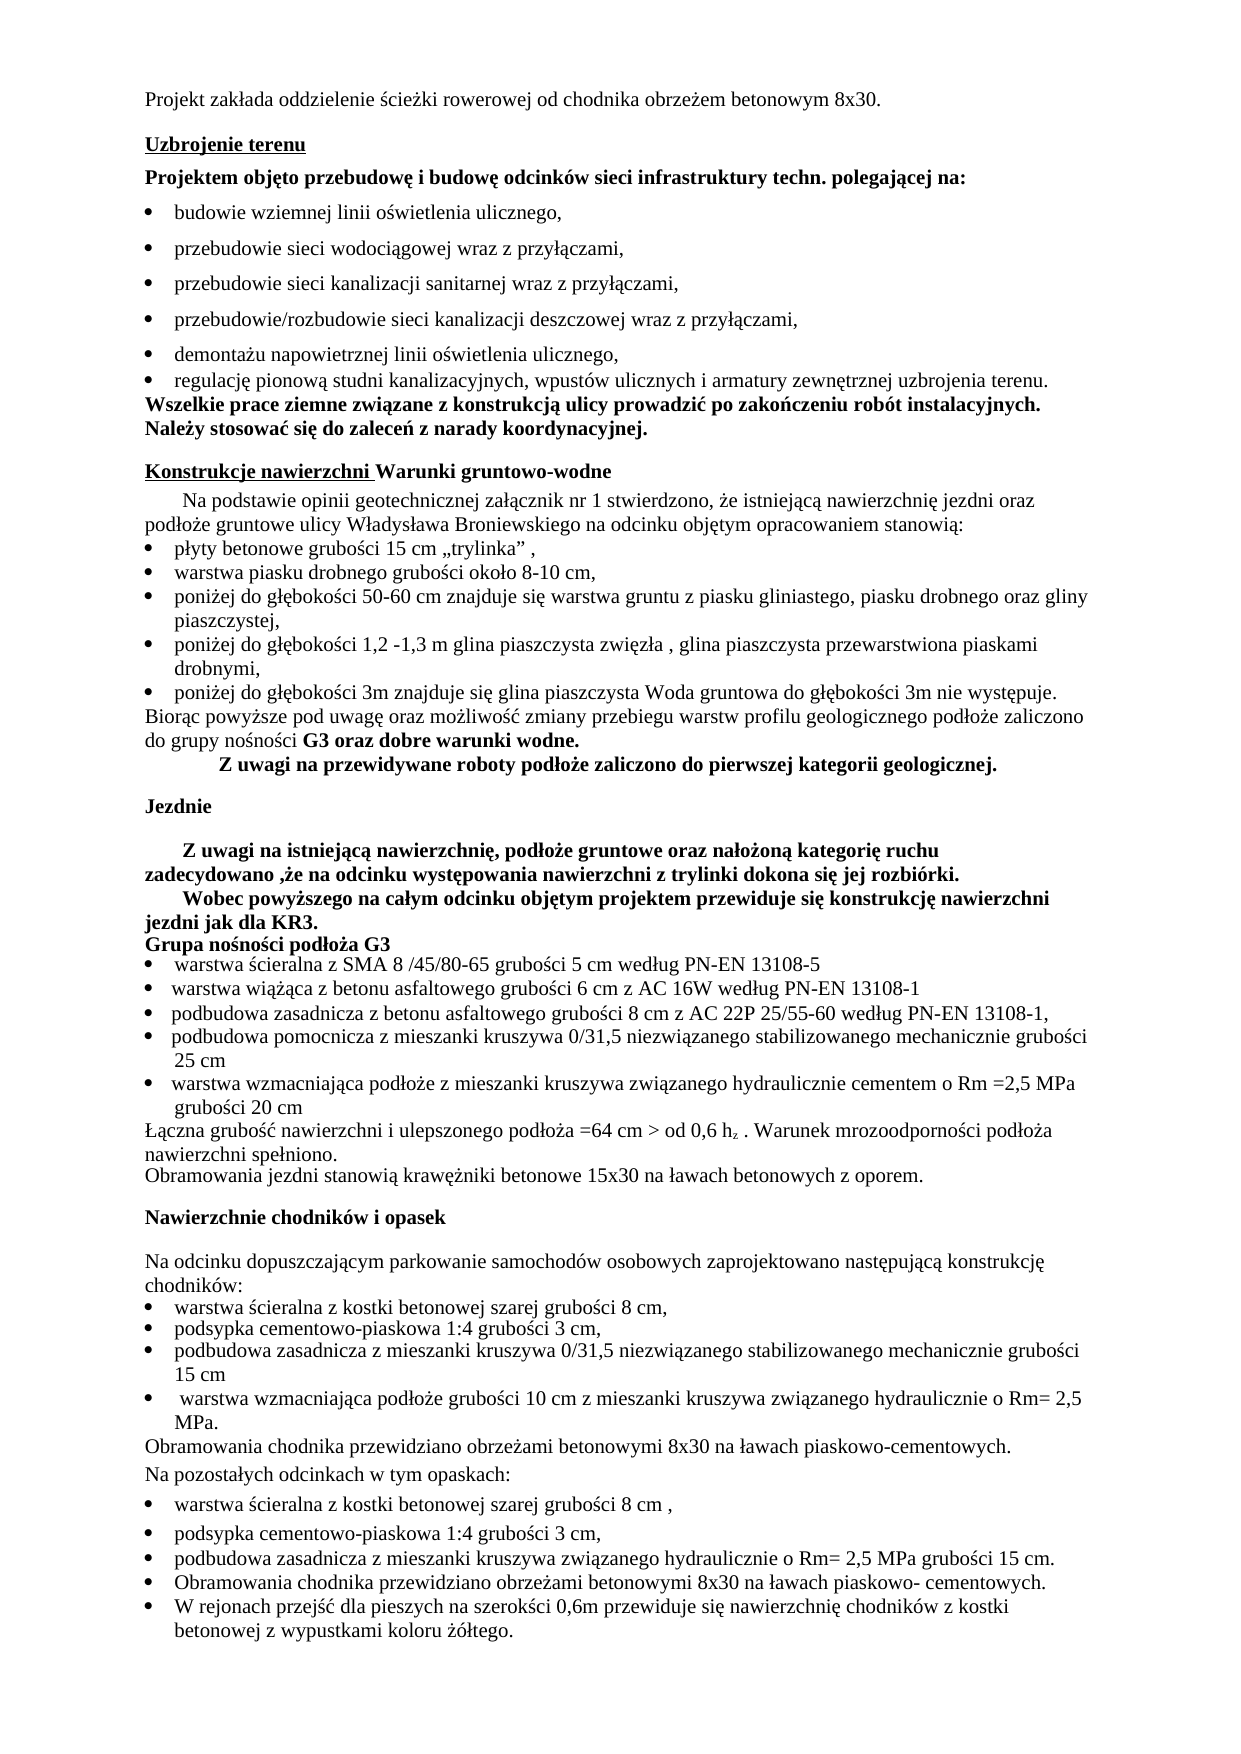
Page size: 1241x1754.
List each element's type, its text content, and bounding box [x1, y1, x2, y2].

text Uzbrojenie terenu [144, 135, 1090, 156]
list regulację pionową studni kanalizacyjnych, wpustów ulicznych i armatury zewnętrznej uzbrojenia terenu. [144, 369, 1090, 393]
text Jezdnie [144, 797, 1090, 818]
text Z uwagi na przewidywane roboty podłoże zaliczono do pierwszej kategorii geologicznej. [144, 752, 1090, 776]
text Grupa nośności podłoża G3 [144, 934, 1090, 955]
text Z uwagi na istniejącą nawierzchnię, podłoże gruntowe oraz nałożoną kategorię ruchu zadecydowano ,że na odcinku występowania nawierzchni z trylinki dokona się jej rozbiórki. [144, 838, 1090, 886]
text Obramowania jezdni stanowią krawężniki betonowe 15x30 na ławach betonowych z oporem. [144, 1166, 1090, 1187]
list W rejonach przejść dla pieszych na szerokści 0,6m przewiduje się nawierzchnię chodników z kostki betonowej z wypustkami koloru żółtego. [144, 1594, 1090, 1642]
text Na podstawie opinii geotechnicznej załącznik nr 1 stwierdzono, że istniejącą nawierzchnię jezdni oraz podłoże gruntowe ulicy Władysława Broniewskiego na odcinku objętym opracowaniem stanowią: [144, 488, 1090, 536]
text Wszelkie prace ziemne związane z konstrukcją ulicy prowadzić po zakończeniu robót instalacyjnych. Należy stosować się do zaleceń z narady koordynacyjnej. [144, 393, 1090, 441]
list przebudowie/rozbudowie sieci kanalizacji deszczowej wraz z przyłączami, [144, 298, 1090, 333]
text Konstrukcje nawierzchni Warunki gruntowo-wodne [144, 441, 1090, 488]
list warstwa wzmacniająca podłoże z mieszanki kruszywa związanego hydraulicznie cementem o Rm =2,5 MPa grubości 20 cm [144, 1072, 1090, 1119]
text Na pozostałych odcinkach w tym opaskach: [144, 1458, 1090, 1488]
list Obramowania chodnika przewidziano obrzeżami betonowymi 8x30 na ławach piaskowo- cementowych. [144, 1571, 1090, 1594]
list poniżej do głębokości 1,2 -1,3 m glina piaszczysta zwięzła , glina piaszczysta przewarstwiona piaskami drobnymi, [144, 632, 1090, 680]
text Biorąc powyższe pod uwagę oraz możliwość zmiany przebiegu warstw profilu geologicznego podłoże zaliczono do grupy nośności G3 oraz dobre warunki wodne. [144, 704, 1090, 752]
list podbudowa zasadnicza z betonu asfaltowego grubości 8 cm z AC 22P 25/55-60 według PN-EN 13108-1, [144, 1001, 1090, 1025]
list płyty betonowe grubości 15 cm „trylinka” , [144, 536, 1090, 560]
list warstwa ścieralna z kostki betonowej szarej grubości 8 cm, [144, 1297, 1090, 1318]
list przebudowie sieci kanalizacji sanitarnej wraz z przyłączami, [144, 262, 1090, 298]
list podbudowa pomocnicza z mieszanki kruszywa 0/31,5 niezwiązanego stabilizowanego mechanicznie grubości 25 cm [144, 1025, 1090, 1072]
list przebudowie sieci wodociągowej wraz z przyłączami, [144, 227, 1090, 262]
text Łączna grubość nawierzchni i ulepszonego podłoża =64 cm > od 0,6 hz . Warunek mrozoodporności podłoża nawierzchni spełniono. [144, 1119, 1090, 1166]
list demontażu napowietrznej linii oświetlenia ulicznego, [144, 333, 1090, 369]
text Obramowania chodnika przewidziano obrzeżami betonowymi 8x30 na ławach piaskowo-cementowych. [144, 1434, 1090, 1458]
text Projektem objęto przebudowę i budowę odcinków sieci infrastruktury techn. polegającej na: [144, 156, 1090, 191]
text Nawierzchnie chodników i opasek [144, 1208, 1090, 1229]
list warstwa wzmacniająca podłoże grubości 10 cm z mieszanki kruszywa związanego hydraulicznie o Rm= 2,5 MPa. [144, 1386, 1090, 1434]
list warstwa piasku drobnego grubości około 8-10 cm, [144, 560, 1090, 584]
text Na odcinku dopuszczającym parkowanie samochodów osobowych zaprojektowano następującą konstrukcję chodników: [144, 1249, 1090, 1297]
list warstwa ścieralna z kostki betonowej szarej grubości 8 cm , [144, 1488, 1090, 1517]
list poniżej do głębokości 50-60 cm znajduje się warstwa gruntu z piasku gliniastego, piasku drobnego oraz gliny piaszczystej, [144, 584, 1090, 632]
list warstwa wiążąca z betonu asfaltowego grubości 6 cm z AC 16W według PN-EN 13108-1 [144, 976, 1090, 1001]
list poniżej do głębokości 3m znajduje się glina piaszczysta Woda gruntowa do głębokości 3m nie występuje. [144, 680, 1090, 704]
text Wobec powyższego na całym odcinku objętym projektem przewiduje się konstrukcję nawierzchni jezdni jak dla KR3. [144, 886, 1090, 934]
text Projekt zakłada oddzielenie ścieżki rowerowej od chodnika obrzeżem betonowym 8x30. [144, 88, 1090, 112]
list podsypka cementowo-piaskowa 1:4 grubości 3 cm, [144, 1517, 1090, 1547]
list podbudowa zasadnicza z mieszanki kruszywa 0/31,5 niezwiązanego stabilizowanego mechanicznie grubości 15 cm [144, 1339, 1090, 1386]
list warstwa ścieralna z SMA 8 /45/80-65 grubości 5 cm według PN-EN 13108-5 [144, 955, 1090, 976]
list budowie wziemnej linii oświetlenia ulicznego, [144, 191, 1090, 227]
list podbudowa zasadnicza z mieszanki kruszywa związanego hydraulicznie o Rm= 2,5 MPa grubości 15 cm. [144, 1547, 1090, 1571]
list podsypka cementowo-piaskowa 1:4 grubości 3 cm, [144, 1318, 1090, 1339]
